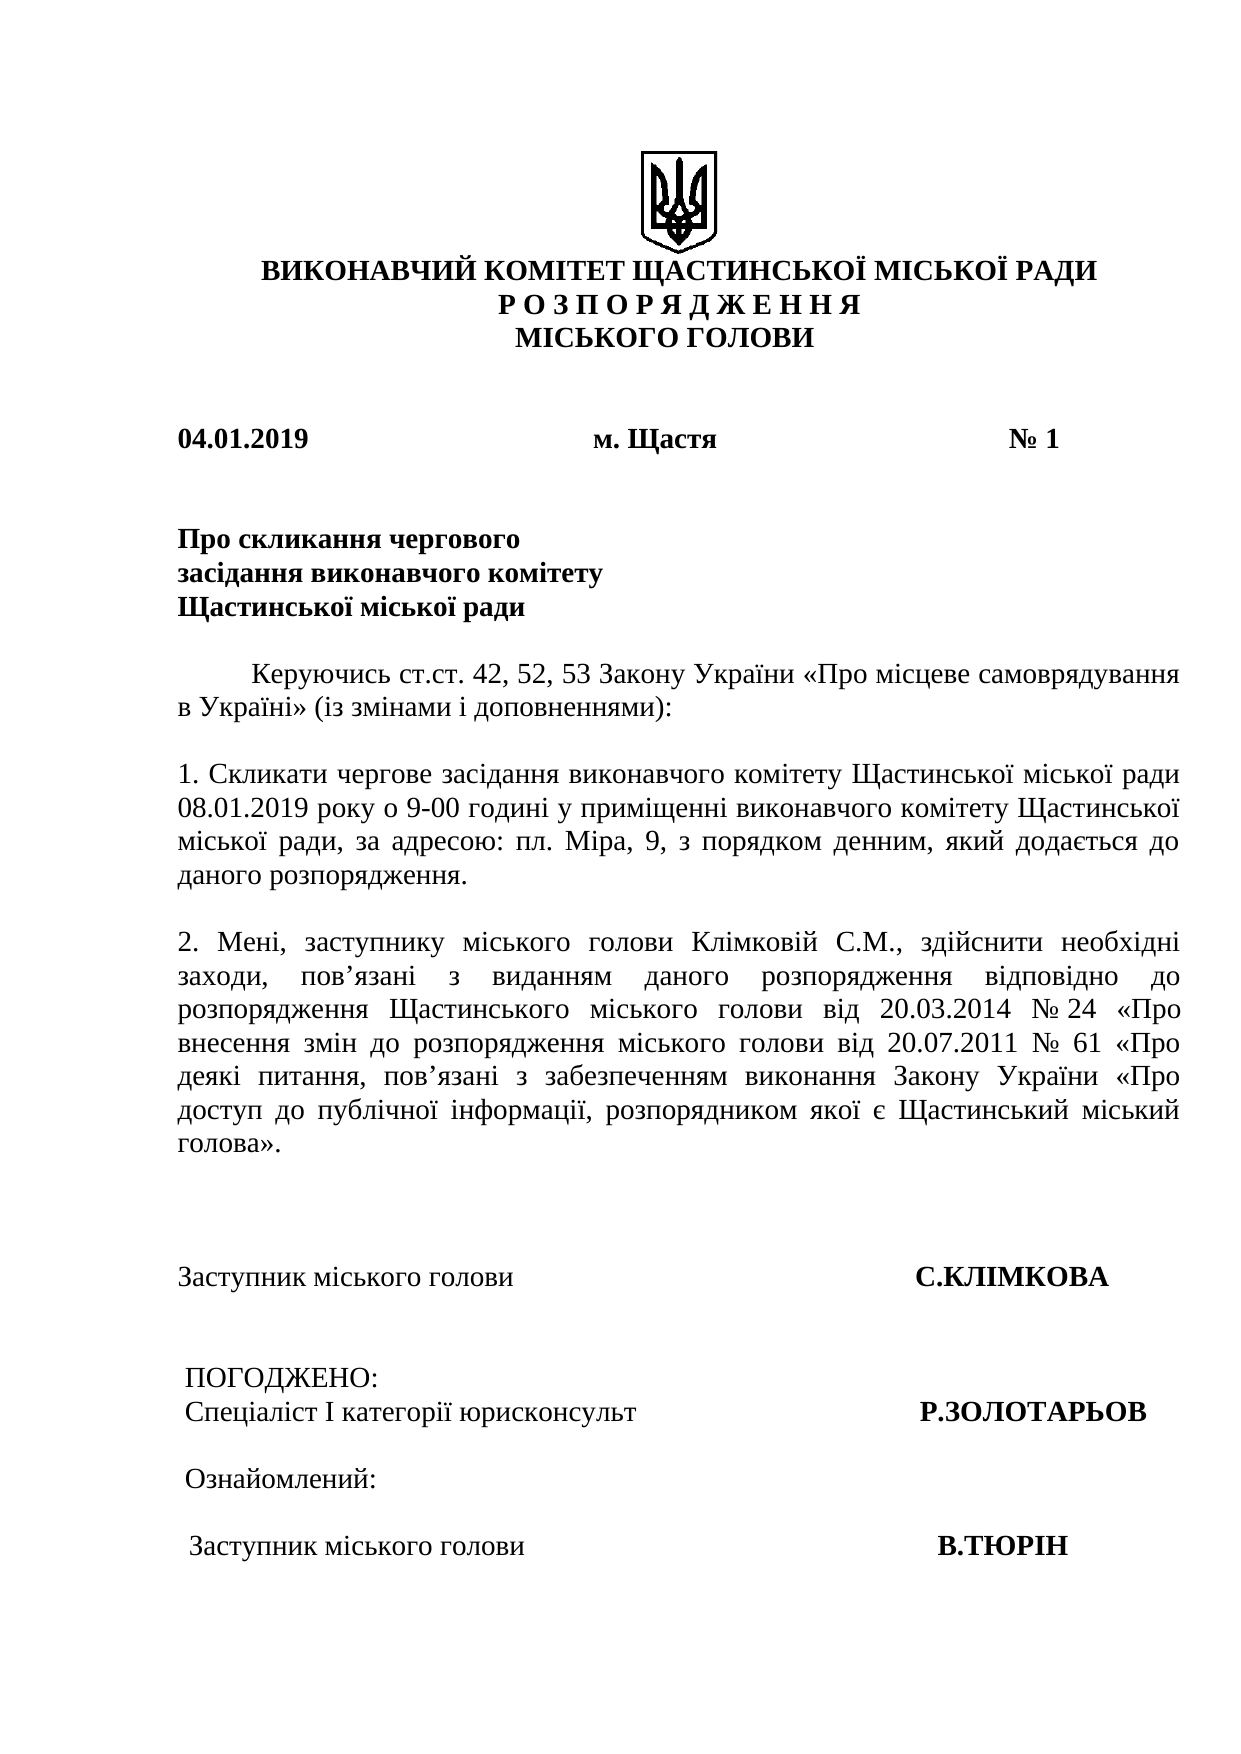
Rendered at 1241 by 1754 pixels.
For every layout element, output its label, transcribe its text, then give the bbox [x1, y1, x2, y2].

text Заступник міського голови С.КЛІМКОВА [177, 1259, 1181, 1327]
text Р О З П О Р Я Д Ж Е Н Н Я [177, 287, 1181, 320]
text 1. Скликати чергове засідання виконавчого комітету Щастинської міської ради 08.01.2019 року о 9-00 годині у приміщенні виконавчого комітету Щастинської міської ради, за адресою: пл. Міра, 9, з порядком денним, який додається до даного розпорядження. [177, 756, 1181, 891]
picture [641, 151, 718, 254]
text Щастинської міської ради [177, 589, 1181, 622]
text Спеціаліст І категорії юрисконсульт Р.ЗОЛОТАРЬОВ [177, 1394, 1181, 1427]
text засідання виконавчого комітету [177, 555, 1181, 589]
text 2. Мені, заступнику міського голови Клімковій С.М., здійснити необхідні заходи, пов’язані з виданням даного розпорядження відповідно до розпорядження Щастинського міського голови від 20.03.2014 № 24 «Про внесення змін до розпорядження міського голови від 20.07.2011 № 61 «Про деякі питання, пов’язані з забезпеченням виконання Закону України «Про доступ до публічної інформації, розпорядником якої є Щастинський міський голова». [177, 924, 1181, 1159]
text Ознайомлений: [177, 1461, 1181, 1494]
text 04.01.2019 м. Щастя № 1 [177, 421, 1181, 454]
text МІСЬКОГО ГОЛОВИ [177, 320, 1181, 354]
text ВИКОНАВЧИЙ КОМІТЕТ ЩАСТИНСЬКОЇ МІСЬКОЇ РАДИ [177, 253, 1181, 287]
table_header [177, 1528, 1167, 1628]
text Керуючись ст.ст. 42, 52, 53 Закону України «Про місцеве самоврядування в Україні» (із змінами і доповненнями): [177, 656, 1181, 723]
text Про скликання чергового [177, 522, 1181, 555]
text ПОГОДЖЕНО: [177, 1360, 1181, 1394]
